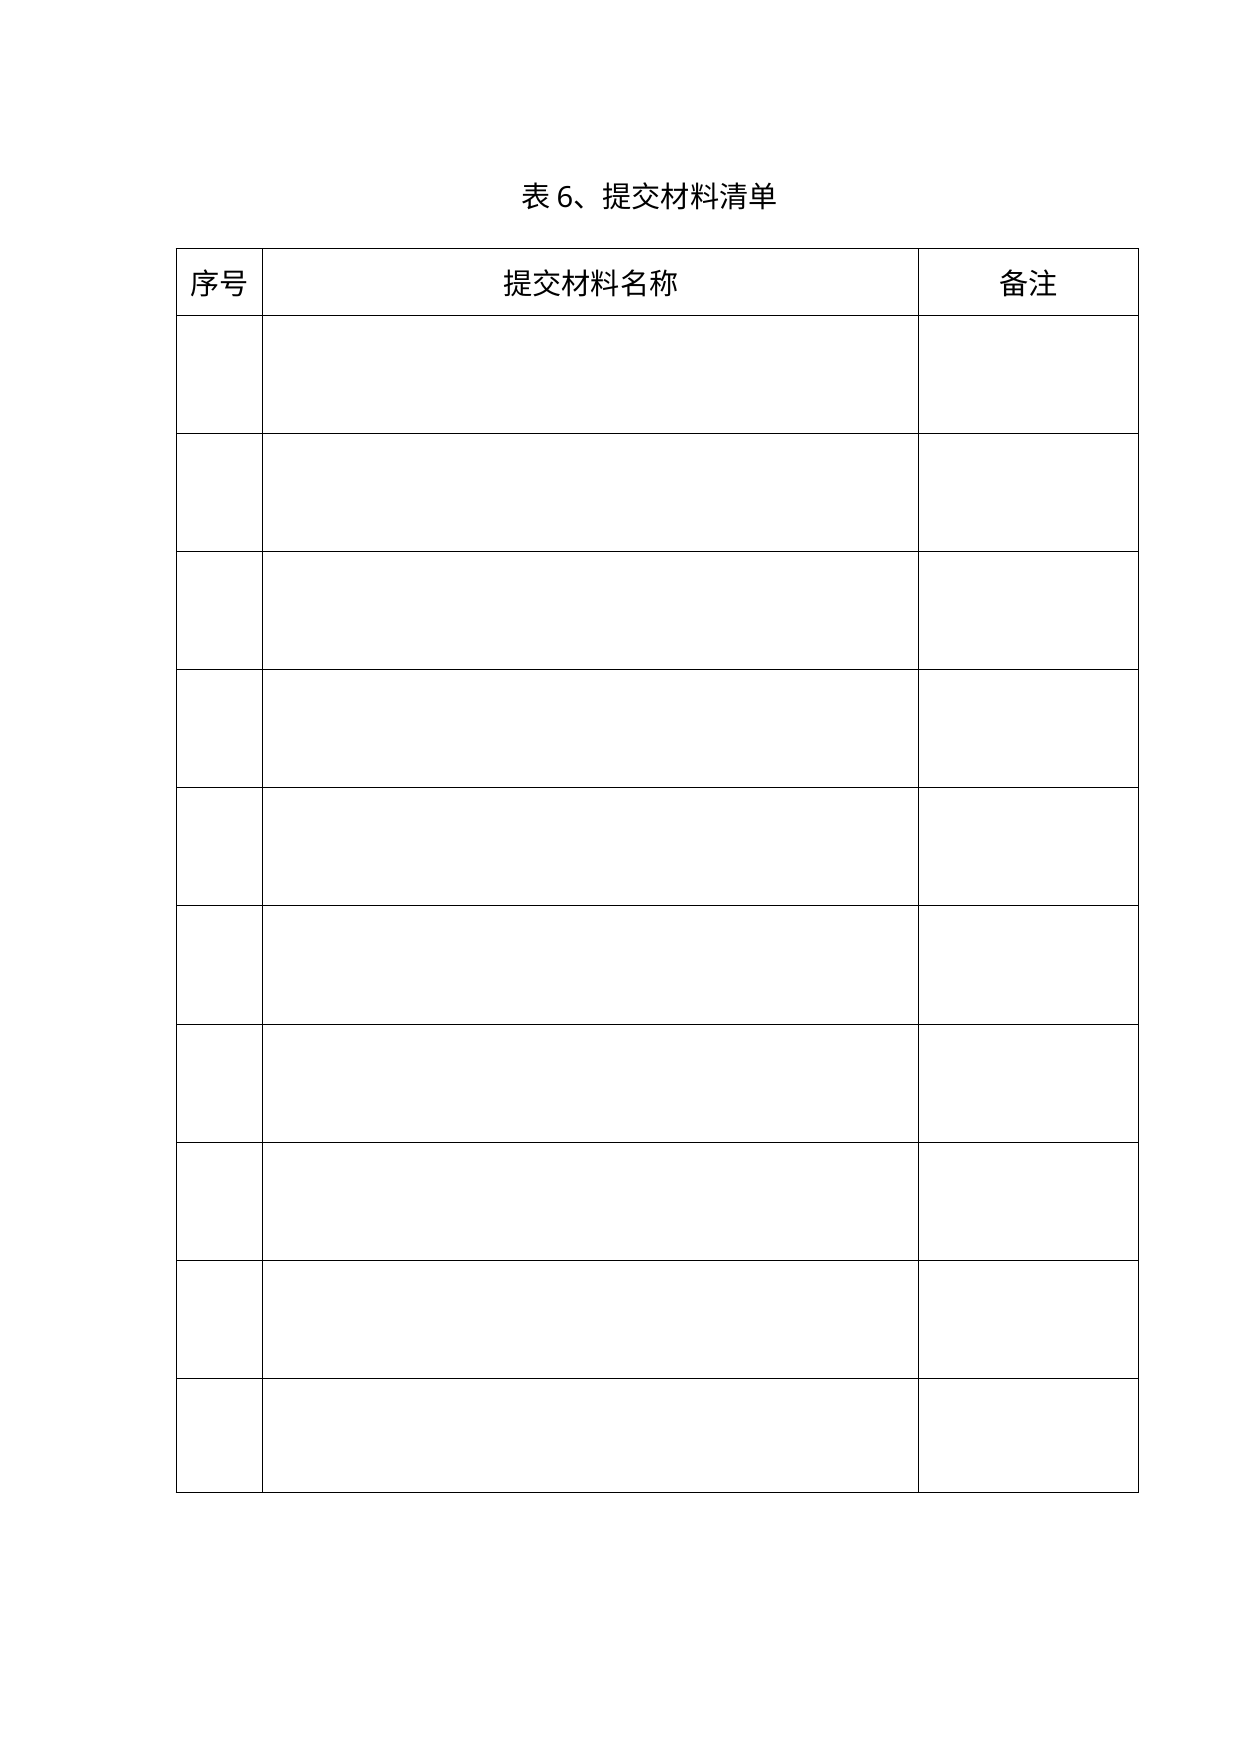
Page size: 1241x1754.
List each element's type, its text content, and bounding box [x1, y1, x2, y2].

table_cell [177, 316, 262, 433]
table_cell [919, 434, 1138, 551]
table_cell [177, 552, 262, 669]
table_header 备注 [919, 249, 1138, 315]
table_cell [919, 670, 1138, 787]
table_header 提交材料名称 [263, 249, 918, 315]
table_cell [177, 788, 262, 905]
table_cell [177, 1379, 262, 1492]
table_cell [263, 434, 918, 551]
table_cell [263, 788, 918, 905]
table_cell [177, 434, 262, 551]
table_cell [263, 1379, 918, 1492]
table_cell [919, 1261, 1138, 1378]
table_cell [263, 1261, 918, 1378]
table_cell [919, 788, 1138, 905]
table_cell [263, 1143, 918, 1260]
table_cell [919, 906, 1138, 1023]
table_cell [263, 316, 918, 433]
table_header 序号 [177, 249, 262, 315]
table_cell [919, 552, 1138, 669]
table_cell [177, 906, 262, 1023]
table_cell [177, 670, 262, 787]
table_cell [263, 670, 918, 787]
table_cell [919, 316, 1138, 433]
text 表6、提交材料清单 [187, 162, 1053, 227]
table_cell [177, 1143, 262, 1260]
table_cell [919, 1379, 1138, 1492]
table_cell [919, 1143, 1138, 1260]
table_cell [263, 1025, 918, 1142]
table_cell [919, 1025, 1138, 1142]
table_cell [263, 906, 918, 1023]
table_cell [177, 1025, 262, 1142]
table_cell [263, 552, 918, 669]
table_cell [177, 1261, 262, 1378]
